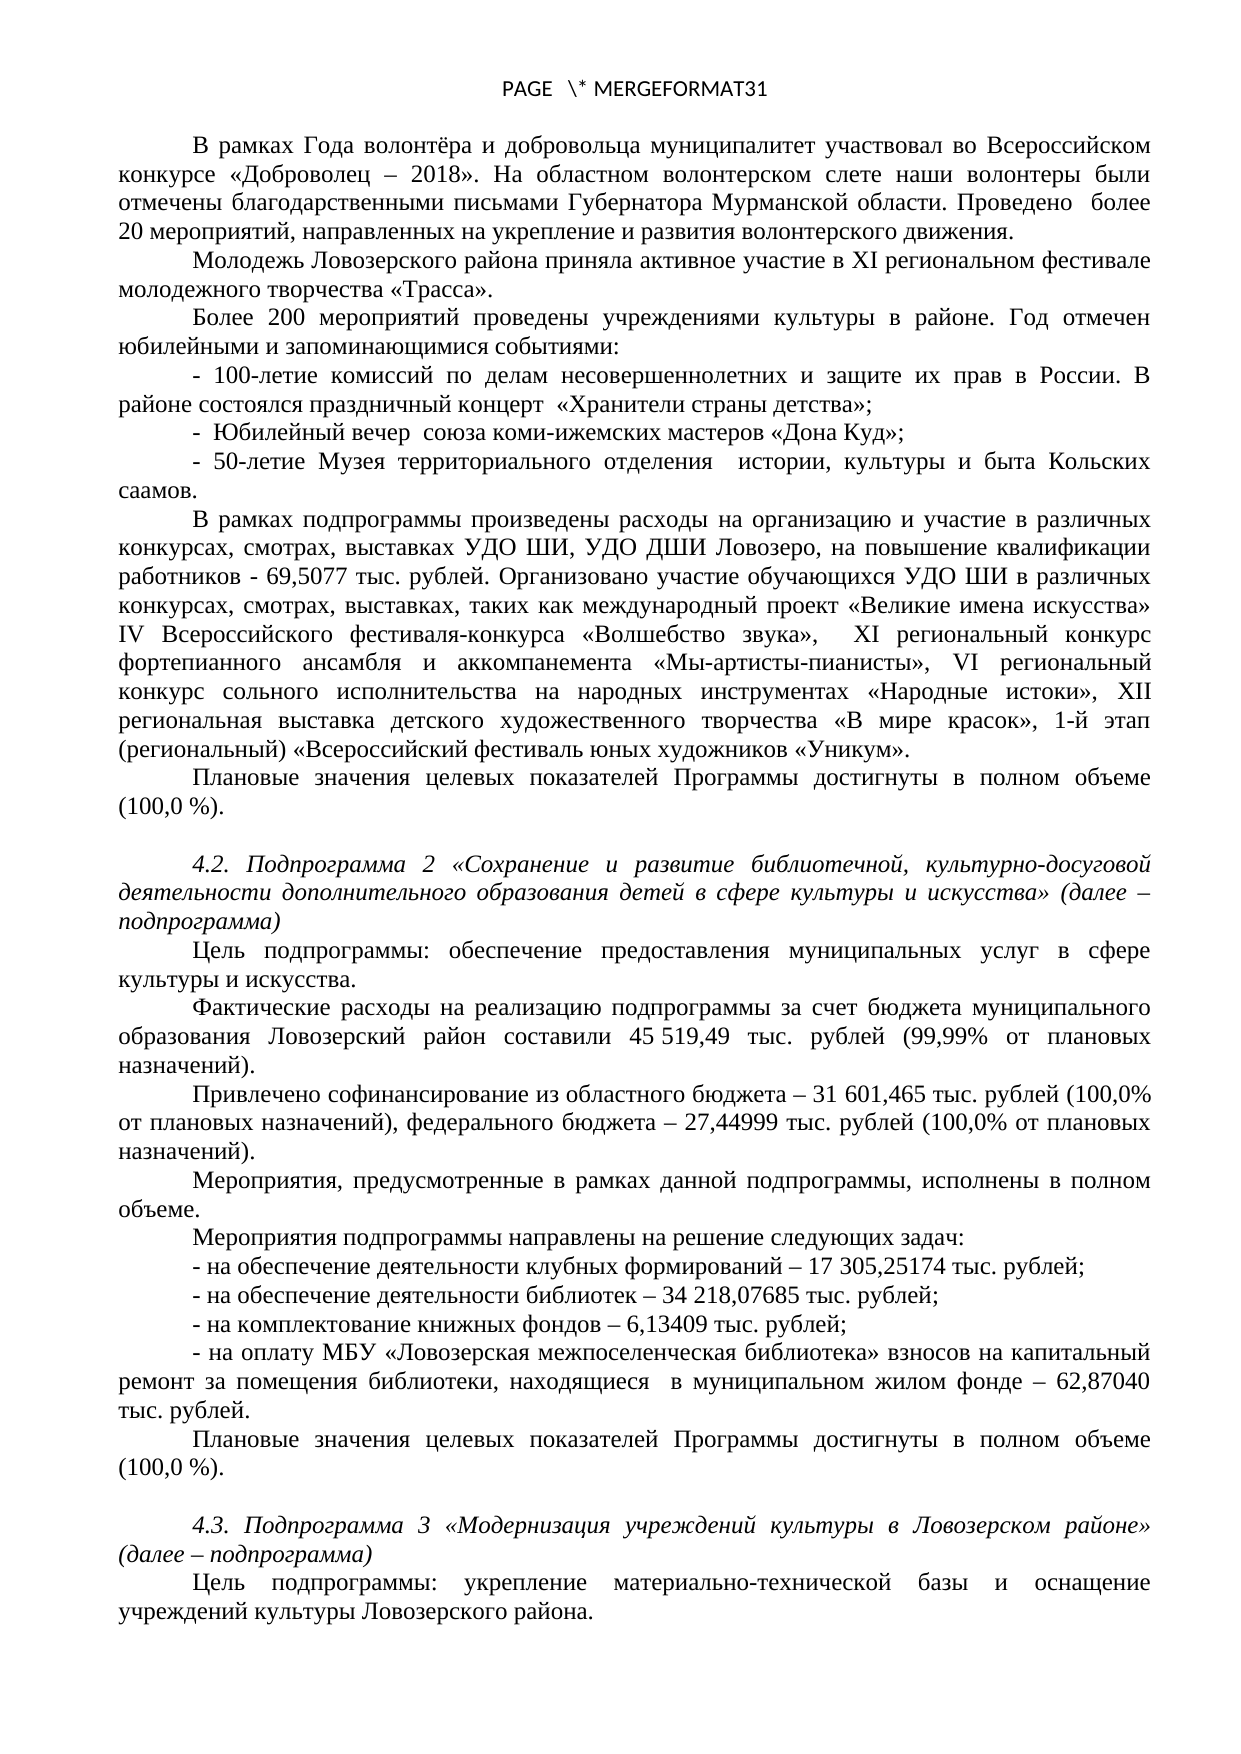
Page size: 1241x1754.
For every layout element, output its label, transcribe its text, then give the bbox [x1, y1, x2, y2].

text Плановые значения целевых показателей Программы достигнуты в полном объеме (100,0 %). [118, 1424, 1152, 1481]
text Мероприятия, предусмотренные в рамках данной подпрограммы, исполнены в полном объеме. [118, 1165, 1152, 1222]
text - 50-летие Музея территориального отделения истории, культуры и быта Кольских саамов. [118, 446, 1152, 504]
text - на комплектование книжных фондов – 6,13409 тыс. рублей; [118, 1309, 1152, 1337]
text Цель подпрограммы: укрепление материально-технической базы и оснащение учреждений культуры Ловозерского района. [118, 1567, 1152, 1625]
text Цель подпрограммы: обеспечение предоставления муниципальных услуг в сфере культуры и искусства. [118, 935, 1152, 992]
text - на обеспечение деятельности клубных формирований – 17 305,25174 тыс. рублей; [118, 1251, 1152, 1280]
text - на обеспечение деятельности библиотек – 34 218,07685 тыс. рублей; [118, 1280, 1152, 1309]
text В рамках Года волонтёра и добровольца муниципалитет участвовал во Всероссийском конкурсе «Доброволец – 2018». На областном волонтерском слете наши волонтеры были отмечены благодарственными письмами Губернатора Мурманской области. Проведено более 20 мероприятий, направленных на укрепление и развития волонтерского движения. [118, 130, 1152, 245]
text 4.3. Подпрограмма 3 «Модернизация учреждений культуры в Ловозерском районе» (далее – подпрограмма) [118, 1510, 1152, 1567]
text Мероприятия подпрограммы направлены на решение следующих задач: [118, 1222, 1152, 1251]
text В рамках подпрограммы произведены расходы на организацию и участие в различных конкурсах, смотрах, выставках УДО ШИ, УДО ДШИ Ловозеро, на повышение квалификации работников - 69,5077 тыс. рублей. Организовано участие обучающихся УДО ШИ в различных конкурсах, смотрах, выставках, таких как международный проект «Великие имена искусства» IV Всероссийского фестиваля-конкурса «Волшебство звука», XI региональный конкурс фортепианного ансамбля и аккомпанемента «Мы-артисты-пианисты», VI региональный конкурс сольного исполнительства на народных инструментах «Народные истоки», XII региональная выставка детского художественного творчества «В мире красок», 1-й этап (региональный) «Всероссийский фестиваль юных художников «Уникум». [118, 504, 1152, 762]
text Фактические расходы на реализацию подпрограммы за счет бюджета муниципального образования Ловозерский район составили 45 519,49 тыс. рублей (99,99% от плановых назначений). [118, 992, 1152, 1079]
text Привлечено софинансирование из областного бюджета – 31 601,465 тыс. рублей (100,0% от плановых назначений), федерального бюджета – 27,44999 тыс. рублей (100,0% от плановых назначений). [118, 1079, 1152, 1165]
text 4.2. Подпрограмма 2 «Сохранение и развитие библиотечной, культурно-досуговой деятельности дополнительного образования детей в сфере культуры и искусства» (далее – подпрограмма) [118, 849, 1152, 935]
text Плановые значения целевых показателей Программы достигнуты в полном объеме (100,0 %). [118, 762, 1152, 820]
text Более 200 мероприятий проведены учреждениями культуры в районе. Год отмечен юбилейными и запоминающимися событиями: [118, 302, 1152, 360]
text Молодежь Ловозерского района приняла активное участие в XI региональном фестивале молодежного творчества «Трасса». [118, 245, 1152, 302]
text - на оплату МБУ «Ловозерская межпоселенческая библиотека» взносов на капитальный ремонт за помещения библиотеки, находящиеся в муниципальном жилом фонде – 62,87040 тыс. рублей. [118, 1337, 1152, 1424]
text - Юбилейный вечер союза коми-ижемских мастеров «Дона Куд»; [118, 417, 1152, 446]
text - 100-летие комиссий по делам несовершеннолетних и защите их прав в России. В районе состоялся праздничный концерт «Хранители страны детства»; [118, 360, 1152, 417]
